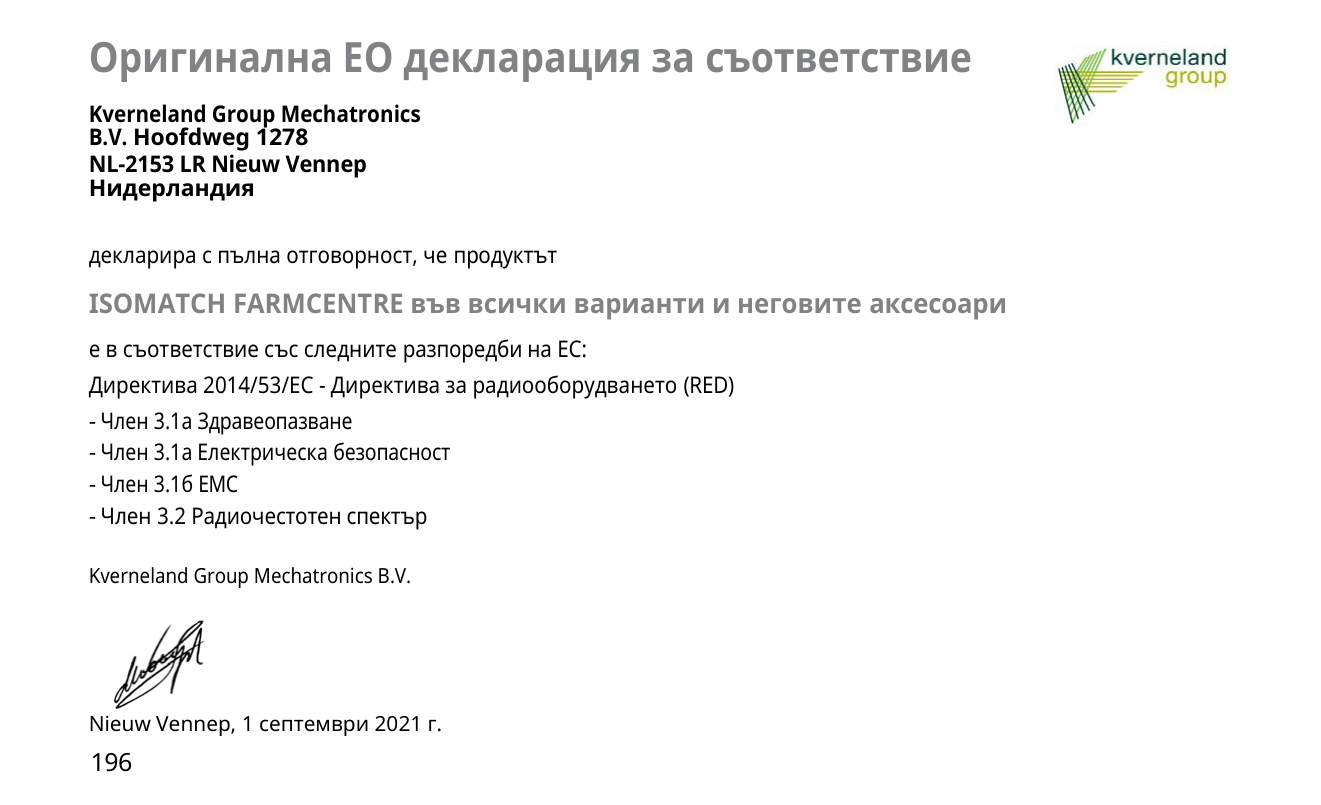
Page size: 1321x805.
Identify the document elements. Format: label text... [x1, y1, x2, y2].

picture [1055, 45, 1230, 127]
list Член 3.1б ЕМС [88, 468, 1258, 499]
list Член 3.1а Здравеопазване [88, 404, 1258, 436]
text ISOMATCH FARMCENTRE във всички варианти и неговите аксесоари [88, 284, 1258, 321]
text е в съответствие със следните разпоредби на ЕС: [88, 333, 1258, 364]
text Kverneland Group Mechatronics B.V. Hoofdweg 1278 [88, 102, 463, 153]
picture [113, 619, 205, 709]
list Член 3.2 Радиочестотен спектър [88, 500, 1258, 531]
text декларира с пълна отговорност, че продуктът [88, 239, 1258, 270]
text NL-2153 LR Nieuw Vennep Нидерландия [88, 153, 390, 203]
list Член 3.1а Електрическа безопасност [88, 436, 1258, 468]
subtitle Оригинална ЕО декларация за съответствие [88, 27, 1258, 84]
text Kverneland Group Mechatronics B.V. Nieuw Vennep, 1 септември 2021 г. [88, 561, 451, 737]
text Директива 2014/53/ЕС - Директива за радиооборудването (RED) [88, 369, 1258, 400]
